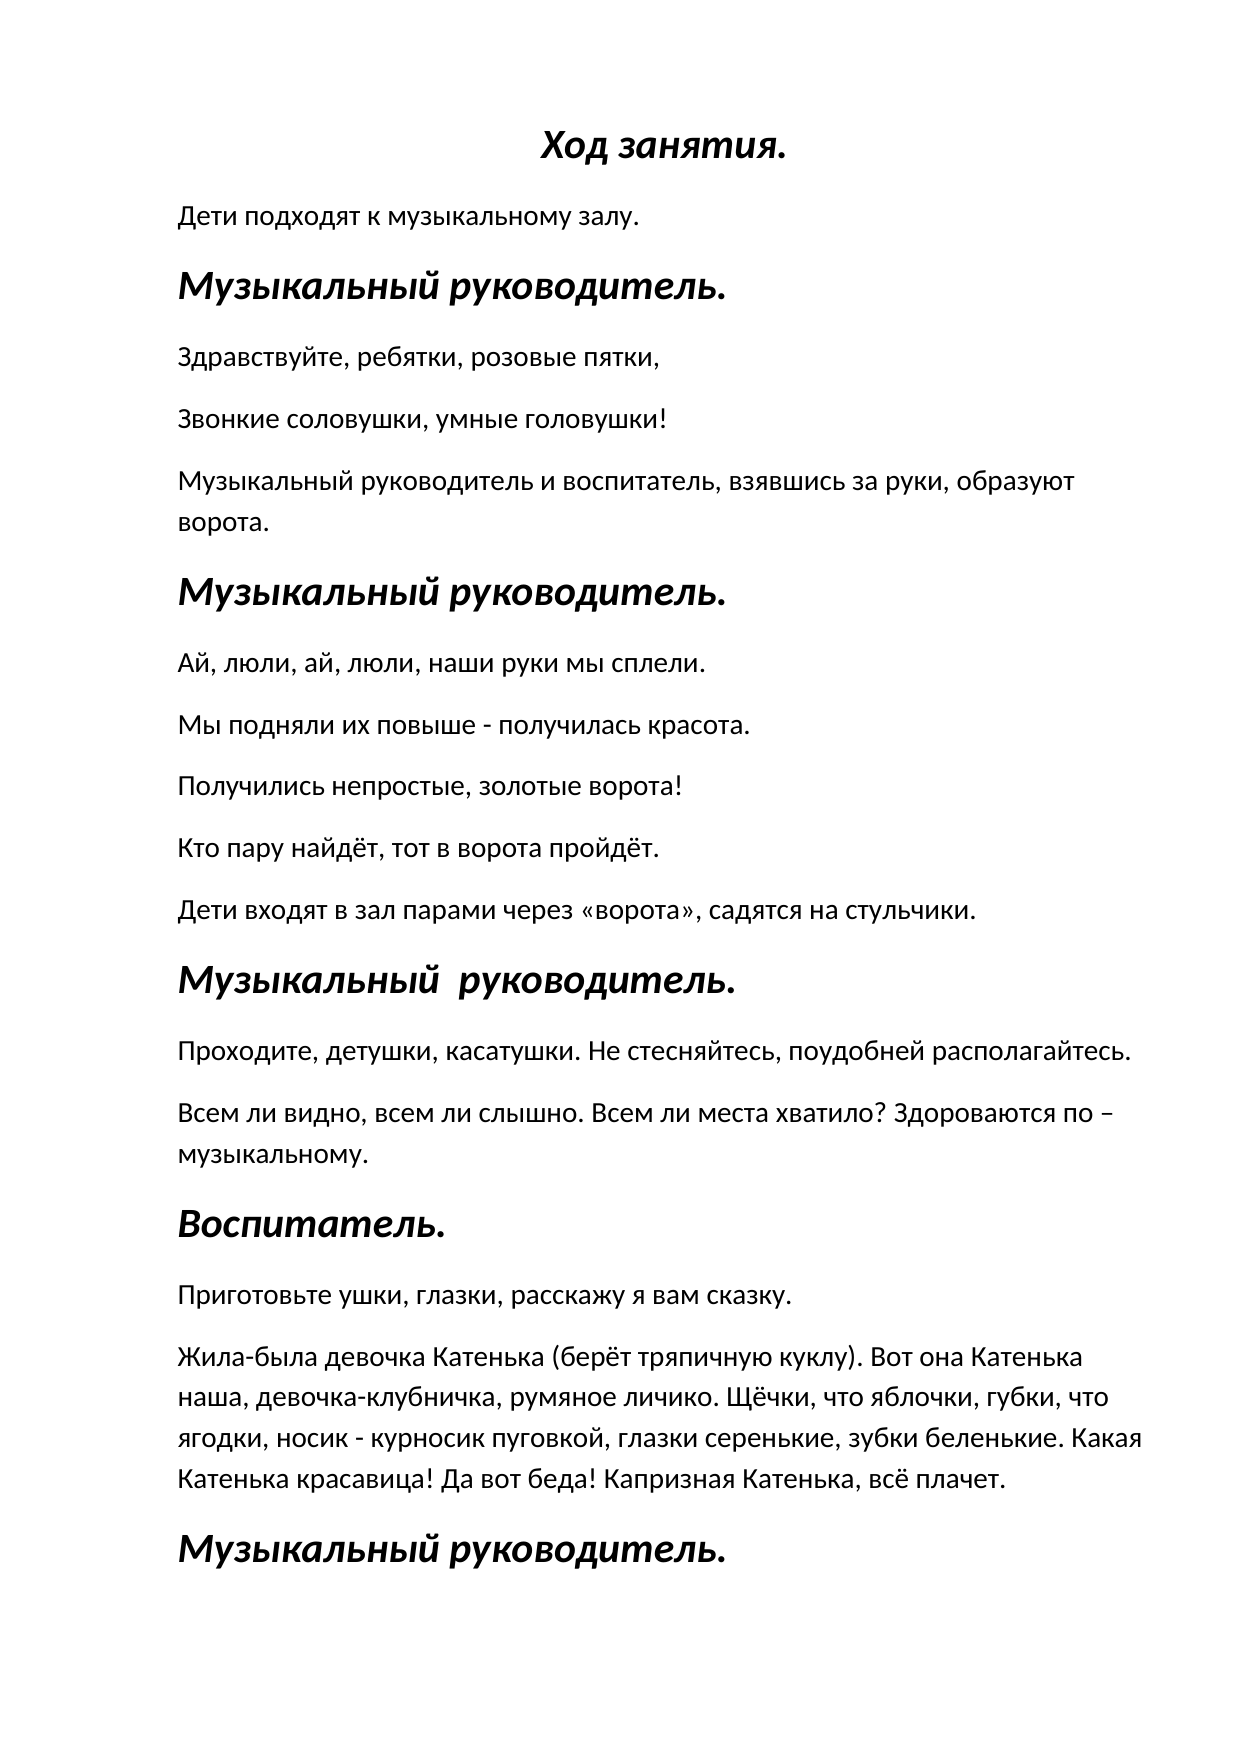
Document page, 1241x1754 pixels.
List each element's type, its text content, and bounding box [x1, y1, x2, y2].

text Жила-была девочка Катенька (берёт тряпичную куклу). Вот она Катенька наша, девочка-клубничка, румяное личико. Щёчки, что яблочки, губки, что ягодки, носик - курносик пуговкой, глазки серенькие, зубки беленькие. Какая Катенька красавица! Да вот беда! Капризная Катенька, всё плачет. [177, 1338, 1152, 1496]
text Дети входят в зал парами через «ворота», садятся на стульчики. [177, 891, 1152, 927]
text Получились непростые, золотые ворота! [177, 767, 1152, 803]
text Всем ли видно, всем ли слышно. Всем ли места хватило? Здороваются по – музыкальному. [177, 1094, 1152, 1170]
text Музыкальный руководитель. [177, 259, 1152, 310]
text Музыкальный руководитель. [177, 953, 1152, 1004]
text Музыкальный руководитель. [177, 1522, 1152, 1573]
text Музыкальный руководитель. [177, 565, 1152, 616]
text Ай, люли, ай, люли, наши руки мы сплели. [177, 644, 1152, 679]
text Дети подходят к музыкальному залу. [177, 197, 1152, 233]
text Звонкие соловушки, умные головушки! [177, 400, 1152, 436]
text Воспитатель. [177, 1197, 1152, 1247]
text Музыкальный руководитель и воспитатель, взявшись за руки, образуют ворота. [177, 462, 1152, 538]
text Здравствуйте, ребятки, розовые пятки, [177, 338, 1152, 374]
text Ход занятия. [177, 118, 1152, 169]
text Мы подняли их повыше - получилась красота. [177, 706, 1152, 741]
text Проходите, детушки, касатушки. Не стесняйтесь, поудобней располагайтесь. [177, 1032, 1152, 1068]
text Кто пару найдёт, тот в ворота пройдёт. [177, 829, 1152, 865]
text Приготовьте ушки, глазки, расскажу я вам сказку. [177, 1276, 1152, 1311]
